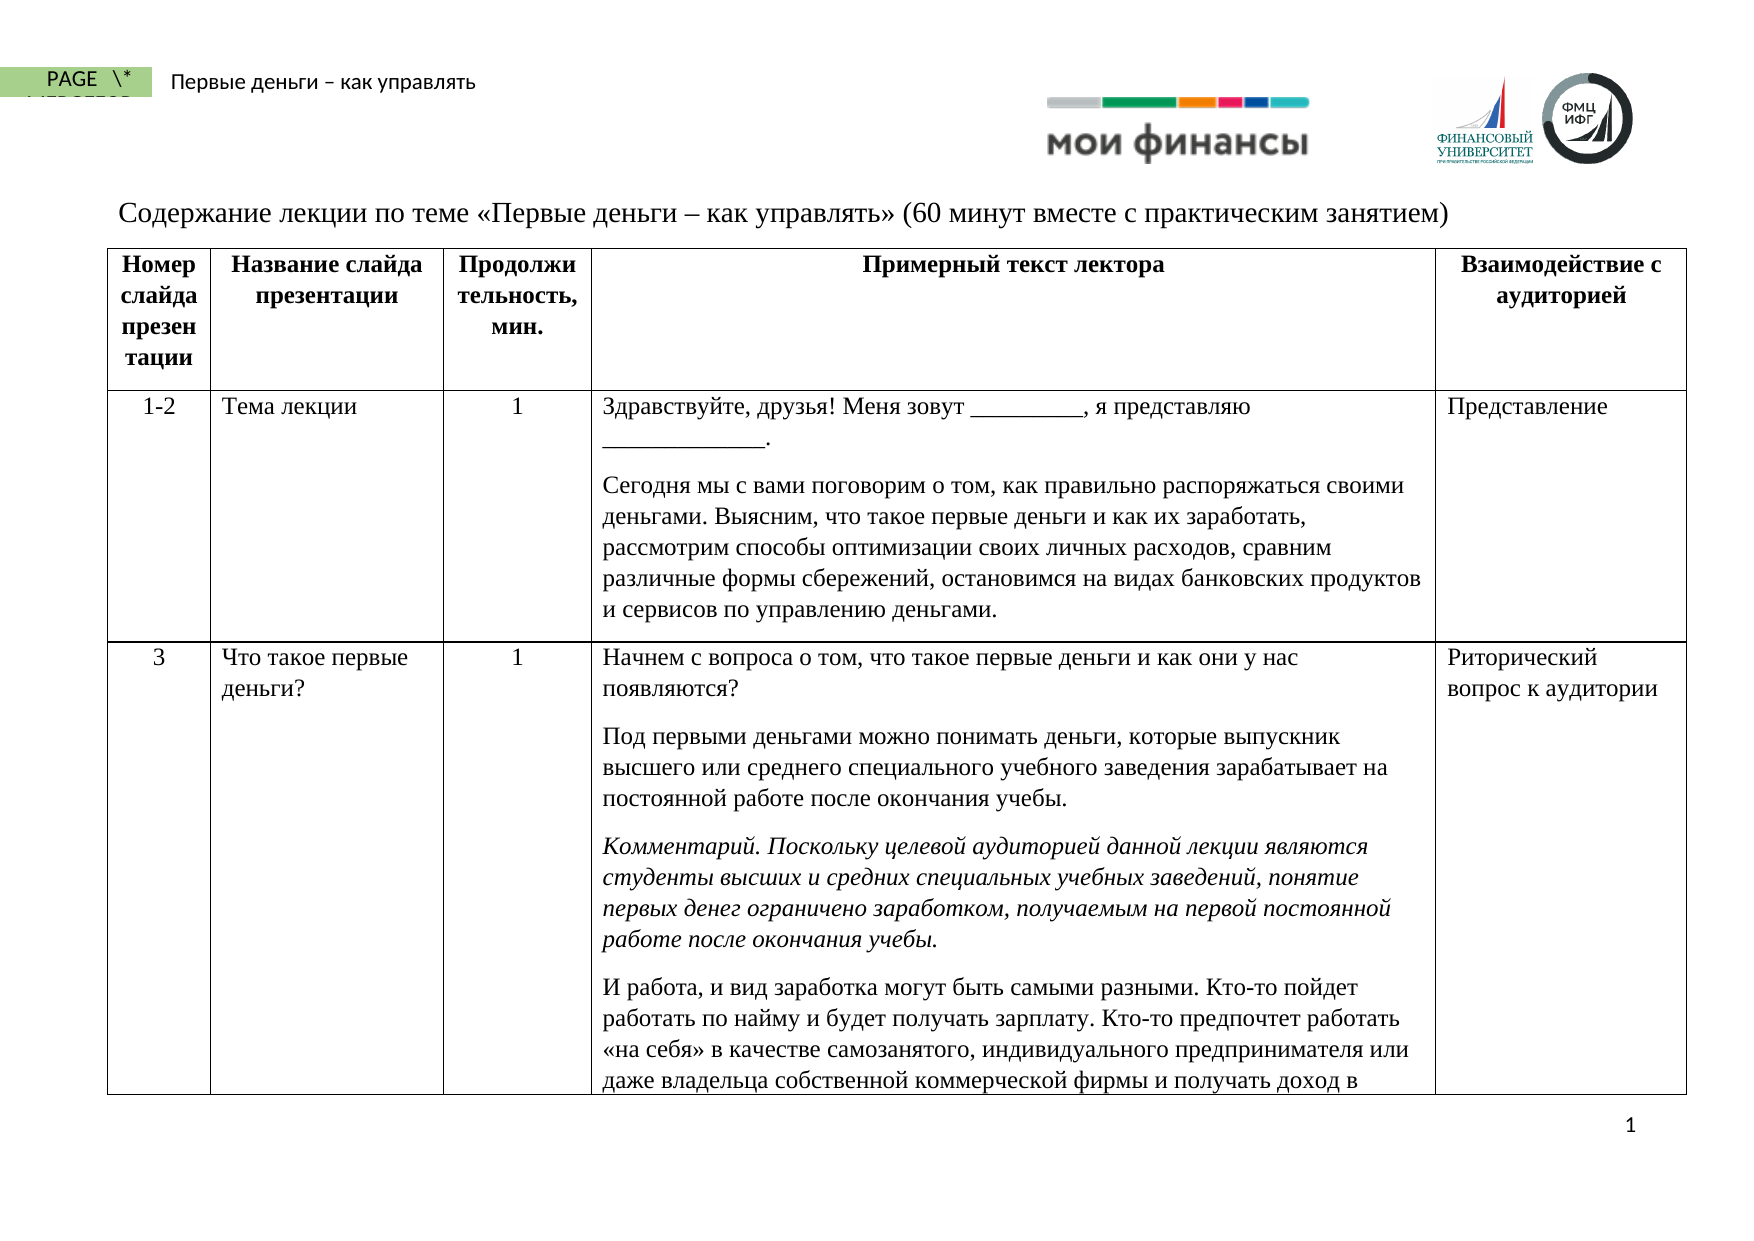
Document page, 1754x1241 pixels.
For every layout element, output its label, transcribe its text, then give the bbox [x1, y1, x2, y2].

table_cell Представление [1436, 391, 1686, 641]
table_header Номер слайда презентации [108, 249, 210, 390]
picture [1432, 76, 1534, 164]
table_cell Здравствуйте, друзья! Меня зовут _________, я представляю _____________. Сегодня мы с вами поговорим о том, как правильно распоряжаться своими деньгами. Выясним, что такое первые деньги и как их заработать, рассмотрим способы оптимизации своих личных расходов, сравним различные формы сбережений, остановимся на видах банковских продуктов и сервисов по управлению деньгами. [592, 391, 1435, 641]
table_cell Тема лекции [211, 391, 443, 641]
text Содержание лекции по теме «Первые деньги – как управлять» (60 минут вместе с практическим занятием) [118, 196, 1636, 229]
table_cell Риторический вопрос к аудитории [1436, 643, 1686, 1094]
picture [1047, 97, 1310, 164]
table_cell Что такое первые деньги? [211, 643, 443, 1094]
table_cell 3 [108, 643, 210, 1094]
table_header Взаимодействие с аудиторией [1436, 249, 1686, 390]
table_cell 1-2 [108, 391, 210, 641]
picture [1538, 73, 1636, 164]
table_header Название слайда презентации [211, 249, 443, 390]
table_cell 1 [444, 391, 591, 641]
table_header Продолжительность, мин. [444, 249, 591, 390]
table_cell 1 [444, 643, 591, 1094]
table_header Примерный текст лектора [592, 249, 1435, 390]
